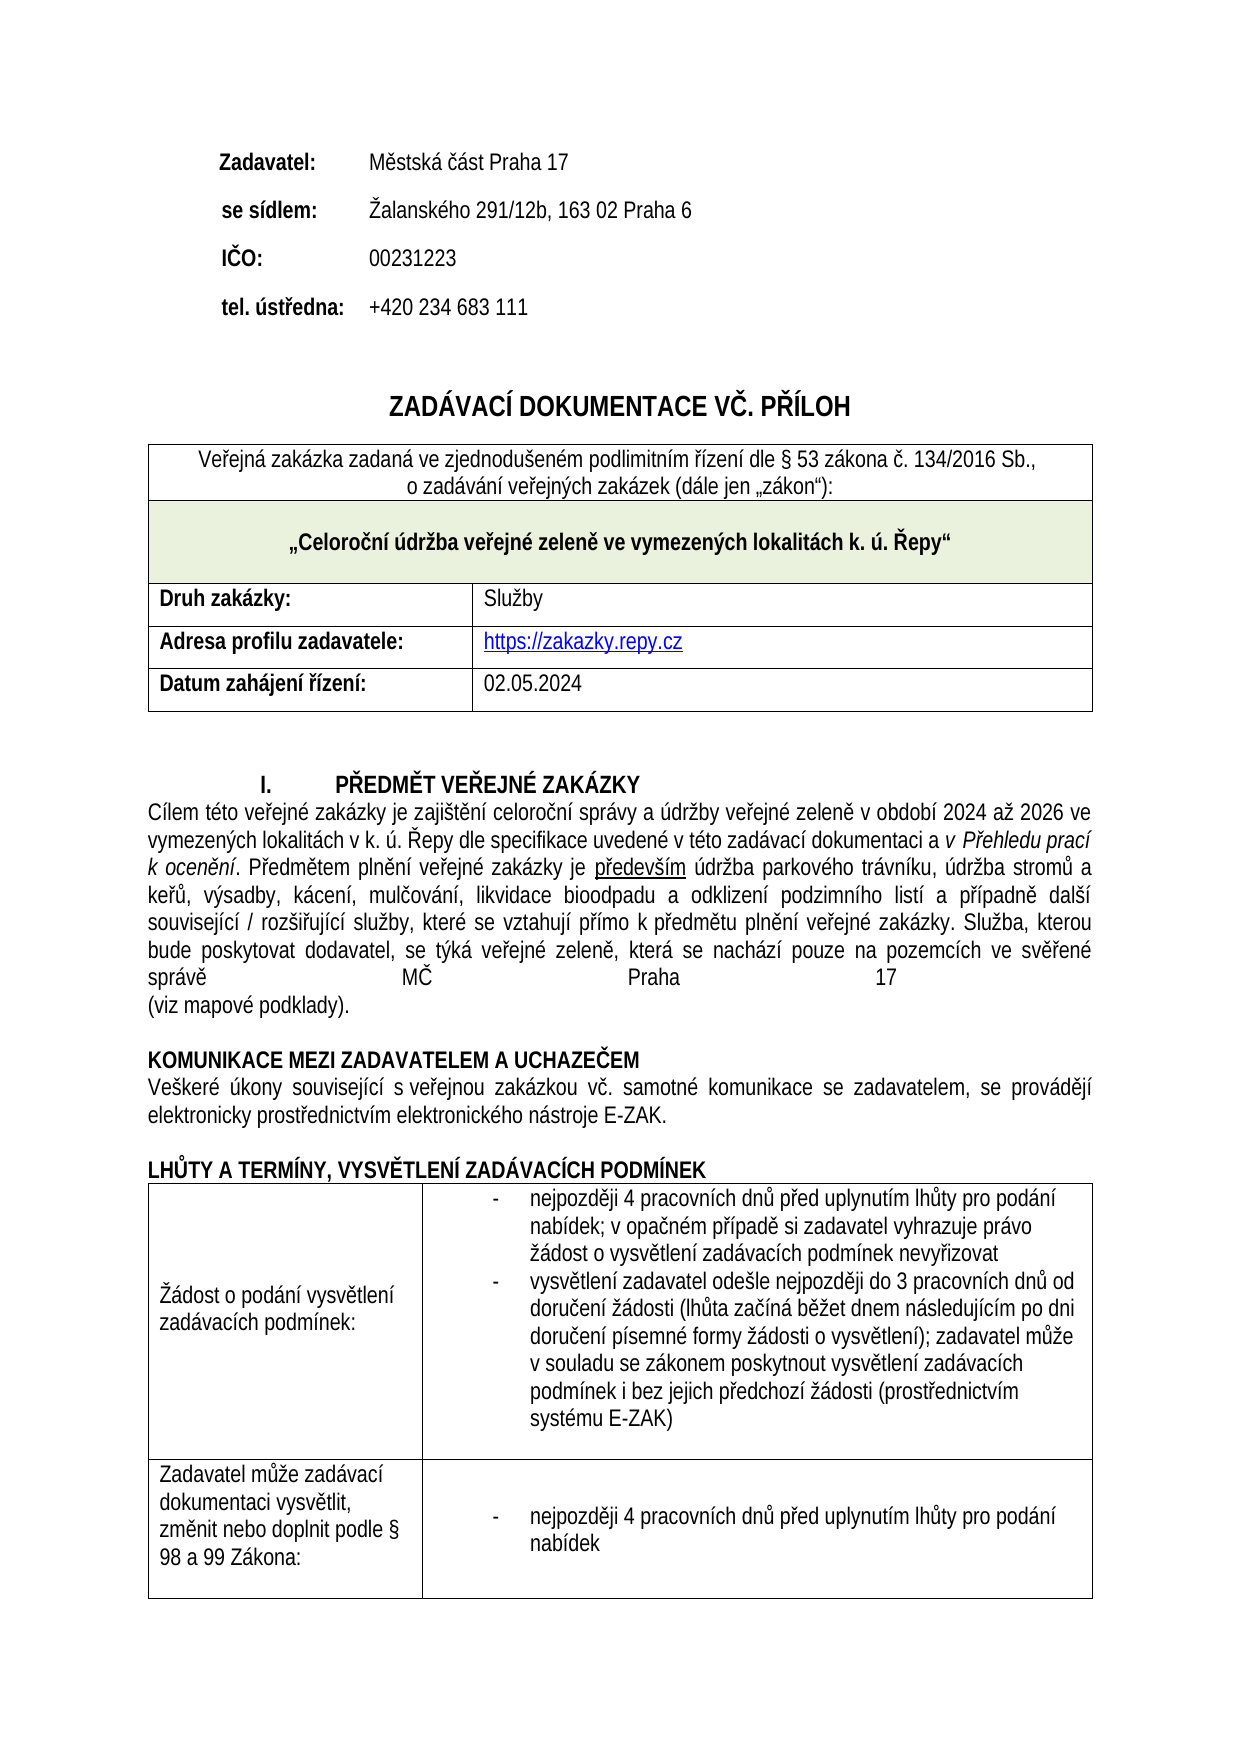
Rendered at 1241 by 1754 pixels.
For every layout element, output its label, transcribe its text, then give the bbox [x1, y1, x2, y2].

table_cell Zadavatel může zadávací dokumentaci vysvětlit, změnit nebo doplnit podle § 98 a 99 Zákona: [149, 1460, 422, 1598]
table_cell Služby [473, 584, 1092, 626]
table_cell „Celoroční údržba veřejné zeleně ve vymezených lokalitách k. ú. Řepy“ [149, 501, 1092, 583]
text se sídlem: Žalanského 291/12b, 163 02 Praha 6 [148, 196, 1093, 223]
list PŘEDMĚT VEŘEJNÉ ZAKÁZKY [260, 770, 1093, 798]
table_cell Adresa profilu zadavatele: [149, 627, 472, 668]
table_header nejpozději 4 pracovních dnů před uplynutím lhůty pro podání nabídek; v opačném případě si zadavatel vyhrazuje právo žádost o vysvětlení zadávacích podmínek nevyřizovat vysvětlení zadavatel odešle nejpozději do 3 pracovních dnů od doručení žádosti (lhůta začíná běžet dnem následujícím po dni doručení písemné formy žádosti o vysvětlení); zadavatel může v souladu se zákonem poskytnout vysvětlení zadávacích podmínek i bez jejich předchozí žádosti (prostřednictvím systému E-ZAK) [423, 1184, 1092, 1459]
table_cell 02.05.2024 [473, 669, 1092, 711]
table_cell nejpozději 4 pracovních dnů před uplynutím lhůty pro podání nabídek [423, 1460, 1092, 1598]
text Zadavatel: Městská část Praha 17 [148, 148, 1093, 175]
text LHŮTY A TERMÍNY, VYSVĚTLENÍ ZADÁVACÍCH PODMÍNEK [148, 1156, 1093, 1183]
text IČO: 00231223 [148, 244, 1093, 272]
text ZADÁVACÍ DOKUMENTACE VČ. PŘÍLOH [148, 389, 1093, 423]
table_cell Druh zakázky: [149, 584, 472, 626]
text KOMUNIKACE MEZI ZADAVATELEM A UCHAZEČEM [148, 1046, 1093, 1073]
text Cílem této veřejné zakázky je zajištění celoroční správy a údržby veřejné zeleně v období 2024 až 2026 ve vymezených lokalitách v k. ú. Řepy dle specifikace uvedené v této zadávací dokumentaci a v Přehledu prací k ocenění. Předmětem plnění veřejné zakázky je především údržba parkového trávníku, údržba stromů a keřů, výsadby, kácení, mulčování, likvidace bioodpadu a odklizení podzimního listí a případně další související / rozšiřující služby, které se vztahují přímo k předmětu plnění veřejné zakázky. Služba, kterou bude poskytovat dodavatel, se týká veřejné zeleně, která se nachází pouze na pozemcích ve svěřené správě MČ Praha 17 (viz mapové podklady). [148, 798, 1093, 1018]
table_header Veřejná zakázka zadaná ve zjednodušeném podlimitním řízení dle § 53 zákona č. 134/2016 Sb., o zadávání veřejných zakázek (dále jen „zákon“): [149, 445, 1092, 499]
table_cell Datum zahájení řízení: [149, 669, 472, 711]
table_cell https://zakazky.repy.cz [473, 627, 1092, 668]
table_header Žádost o podání vysvětlení zadávacích podmínek: [149, 1184, 422, 1459]
text Veškeré úkony související s veřejnou zakázkou vč. samotné komunikace se zadavatelem, se provádějí elektronicky prostřednictvím elektronického nástroje E-ZAK. [148, 1073, 1093, 1128]
text tel. ústředna: +420 234 683 111 [148, 293, 1093, 320]
